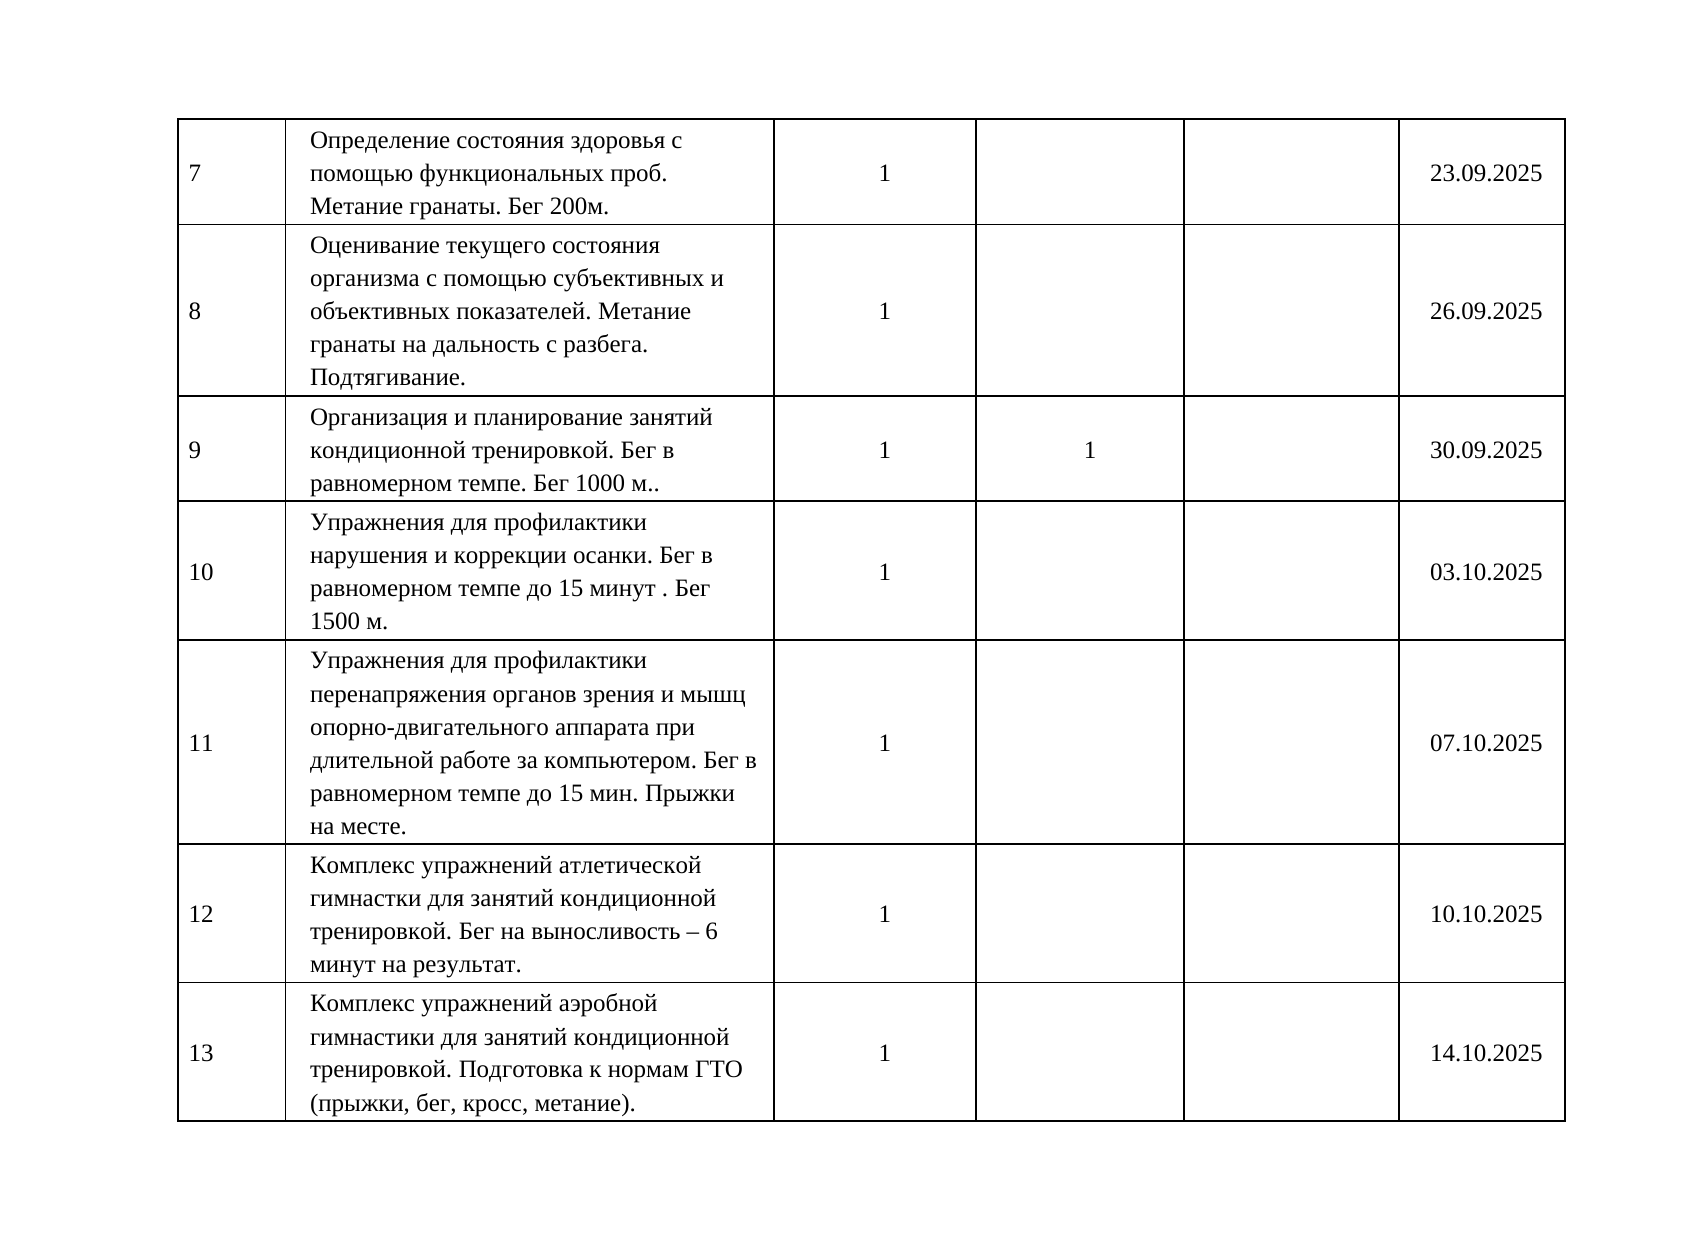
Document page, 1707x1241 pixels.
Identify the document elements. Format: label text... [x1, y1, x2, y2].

table_cell [1185, 120, 1398, 223]
table_cell [977, 120, 1183, 223]
table_cell 1 [977, 397, 1183, 500]
table_cell 1 [775, 502, 975, 639]
table_cell 7 [179, 120, 285, 223]
table_cell 23.09.2025 [1400, 120, 1564, 223]
table_cell 11 [179, 641, 285, 843]
table_cell Определение состояния здоровья с помощью функциональных проб. Метание гранаты. Бег 200м. [286, 120, 773, 223]
table_cell [977, 641, 1183, 843]
table_cell [977, 502, 1183, 639]
table_cell 1 [775, 397, 975, 500]
table_cell 12 [179, 845, 285, 982]
table_cell [1185, 502, 1398, 639]
table_cell 1 [775, 225, 975, 395]
table_cell [1185, 225, 1398, 395]
table_cell 1 [775, 845, 975, 982]
table_cell Организация и планирование занятий кондиционной тренировкой. Бег в равномерном темпе. Бег 1000 м.. [286, 397, 773, 500]
table_cell [1185, 983, 1398, 1120]
table_cell 13 [179, 983, 285, 1120]
table_cell Упражнения для профилактики перенапряжения органов зрения и мышц опорно-двигательного аппарата при длительной работе за компьютером. Бег в равномерном темпе до 15 мин. Прыжки на месте. [286, 641, 773, 843]
table_cell Комплекс упражнений аэробной гимнастики для занятий кондиционной тренировкой. Подготовка к нормам ГТО (прыжки, бег, кросс, метание). [286, 983, 773, 1120]
table_cell 30.09.2025 [1400, 397, 1564, 500]
table_cell 9 [179, 397, 285, 500]
table_cell 1 [775, 120, 975, 223]
table_cell [1185, 397, 1398, 500]
table_cell 10 [179, 502, 285, 639]
table_cell 10.10.2025 [1400, 845, 1564, 982]
table_cell [977, 845, 1183, 982]
table_cell [1185, 641, 1398, 843]
table_cell [977, 225, 1183, 395]
table_cell 8 [179, 225, 285, 395]
table_cell 26.09.2025 [1400, 225, 1564, 395]
table_cell [1185, 845, 1398, 982]
table_cell Комплекс упражнений атлетической гимнастки для занятий кондиционной тренировкой. Бег на выносливость – 6 минут на результат. [286, 845, 773, 982]
table_cell 03.10.2025 [1400, 502, 1564, 639]
table_cell 1 [775, 983, 975, 1120]
table_cell [977, 983, 1183, 1120]
table_cell 07.10.2025 [1400, 641, 1564, 843]
table_cell 14.10.2025 [1400, 983, 1564, 1120]
table_cell 1 [775, 641, 975, 843]
table_cell Оценивание текущего состояния организма с помощью субъективных и объективных показателей. Метание гранаты на дальность с разбега. Подтягивание. [286, 225, 773, 395]
table_cell Упражнения для профилактики нарушения и коррекции осанки. Бег в равномерном темпе до 15 минут . Бег 1500 м. [286, 502, 773, 639]
